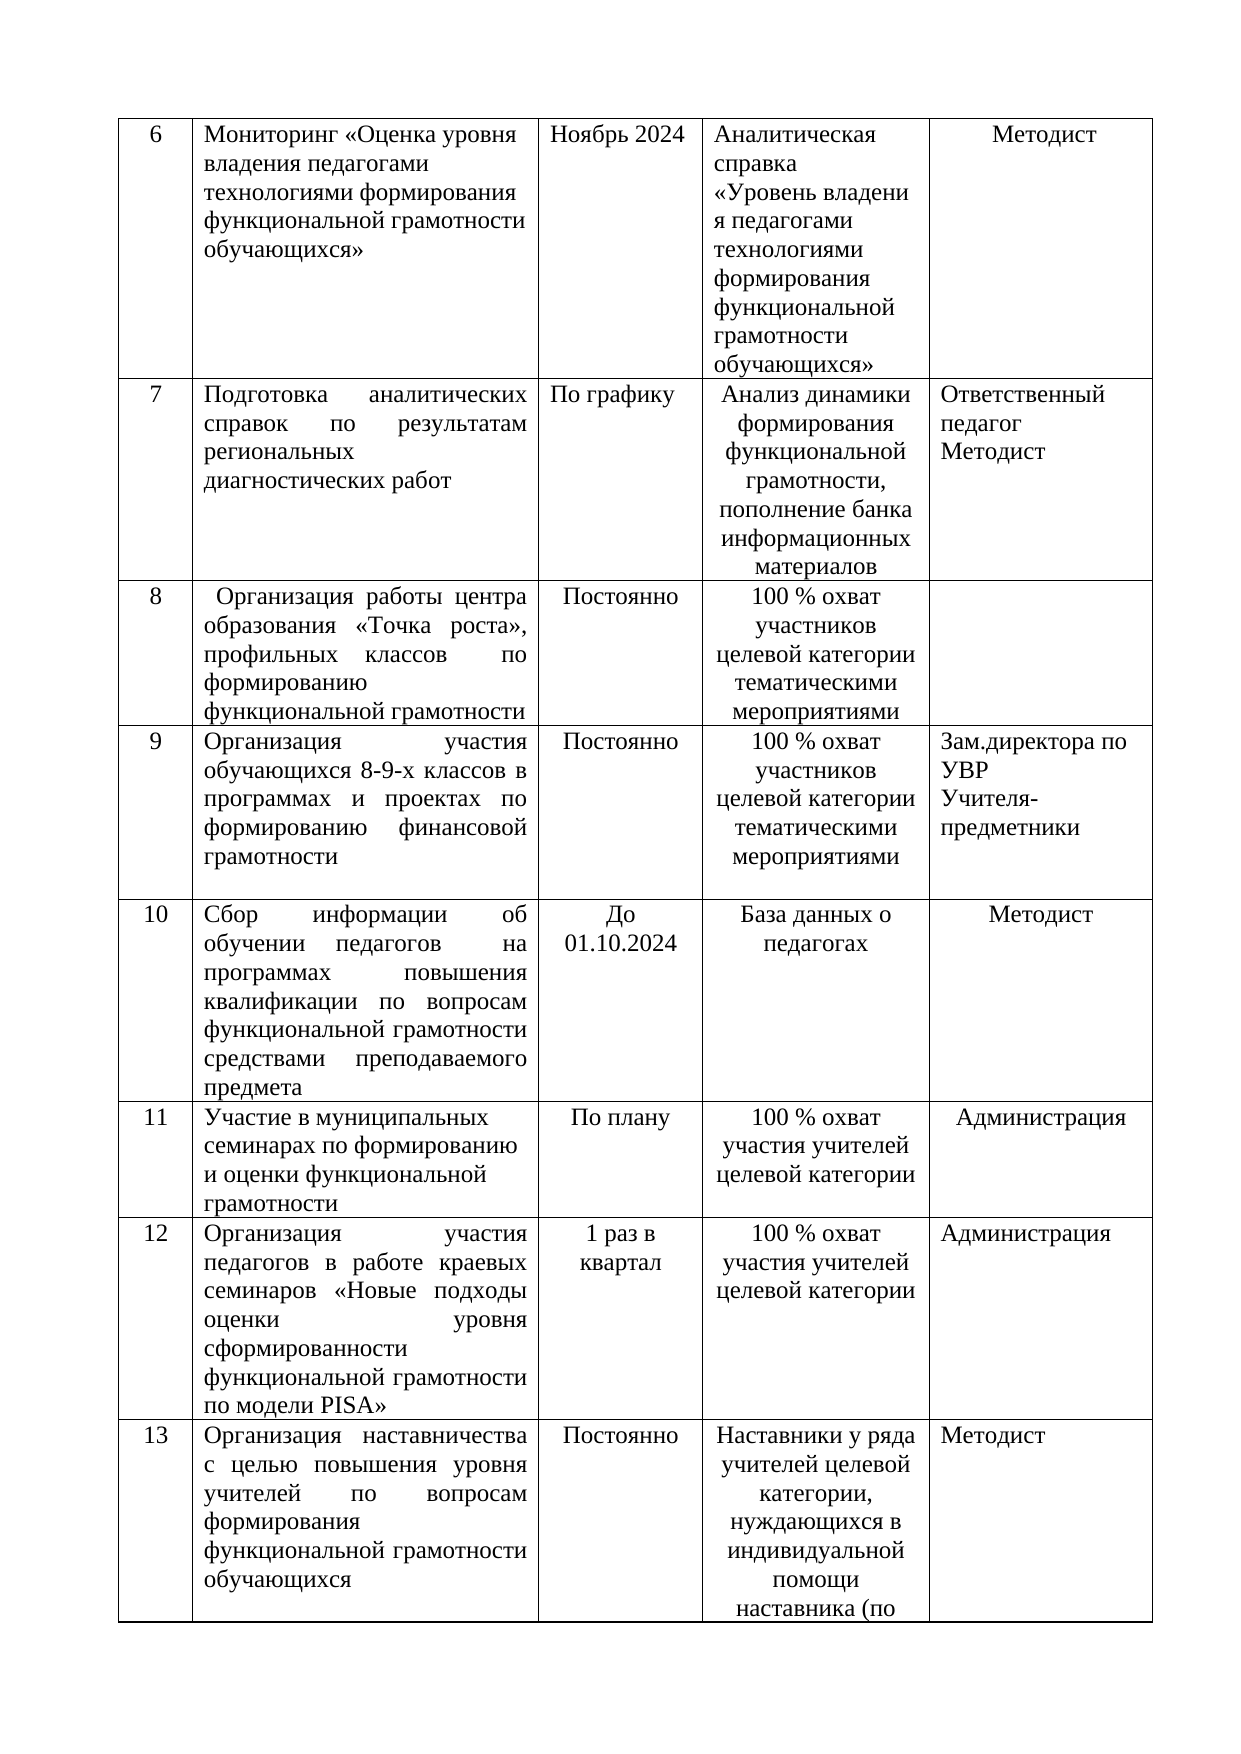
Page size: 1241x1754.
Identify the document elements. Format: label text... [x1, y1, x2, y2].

table_cell Администрация [930, 1102, 1152, 1217]
table_cell 12 [119, 1218, 192, 1419]
table_cell 9 [119, 726, 192, 898]
table_cell По графику [539, 379, 702, 580]
table_cell Аналитическая справка «Уровень владения педагогами технологиями формирования функциональной грамотности обучающихся» [703, 119, 929, 378]
table_cell 6 [119, 119, 192, 378]
table_cell [930, 581, 1152, 725]
table_cell Методист [930, 119, 1152, 378]
table_cell Методист [930, 1420, 1152, 1621]
table_cell Постоянно [539, 1420, 702, 1621]
table_cell Организация участия педагогов в работе краевых семинаров «Новые подходы оценки уровня сформированности функциональной грамотности по модели PISA» [193, 1218, 538, 1419]
table_cell Зам.директора по УВР Учителя-предметники [930, 726, 1152, 898]
table_cell Подготовка аналитических справок по результатам региональных диагностических работ [193, 379, 538, 580]
table_cell Сбор информации об обучении педагогов на программах повышения квалификации по вопросам функциональной грамотности средствами преподаваемого предмета [193, 900, 538, 1101]
table_cell Анализ динамики формирования функциональной грамотности, пополнение банка информационных материалов [703, 379, 929, 580]
table_cell 8 [119, 581, 192, 725]
table_cell Ноябрь 2024 [539, 119, 702, 378]
table_cell 100 % охват участия учителей целевой категории [703, 1102, 929, 1217]
table_cell Администрация [930, 1218, 1152, 1419]
table_cell Мониторинг «Оценка уровня владения педагогами технологиями формирования функциональной грамотности обучающихся» [193, 119, 538, 378]
table_cell 13 [119, 1420, 192, 1621]
table_cell До 01.10.2024 [539, 900, 702, 1101]
table_cell 11 [119, 1102, 192, 1217]
table_cell Постоянно [539, 581, 702, 725]
table_cell Методист [930, 900, 1152, 1101]
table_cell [193, 1420, 538, 1621]
table_cell Постоянно [539, 726, 702, 898]
table_cell 100 % охват участников целевой категории тематическими мероприятиями [703, 726, 929, 898]
table_cell 7 [119, 379, 192, 580]
table_cell По плану [539, 1102, 702, 1217]
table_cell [703, 1420, 929, 1621]
table_cell 100 % охват участников целевой категории тематическими мероприятиями [703, 581, 929, 725]
table_cell Ответственный педагог Методист [930, 379, 1152, 580]
table_cell Участие в муниципальных семинарах по формированию и оценки функциональной грамотности [193, 1102, 538, 1217]
table_cell 10 [119, 900, 192, 1101]
table_cell Организация работы центра образования «Точка роста», профильных классов по формированию функциональной грамотности [193, 581, 538, 725]
table_cell Организация участия обучающихся 8-9-х классов в программах и проектах по формированию финансовой грамотности [193, 726, 538, 898]
table_cell 100 % охват участия учителей целевой категории [703, 1218, 929, 1419]
table_cell 1 раз в квартал [539, 1218, 702, 1419]
table_cell База данных о педагогах [703, 900, 929, 1101]
